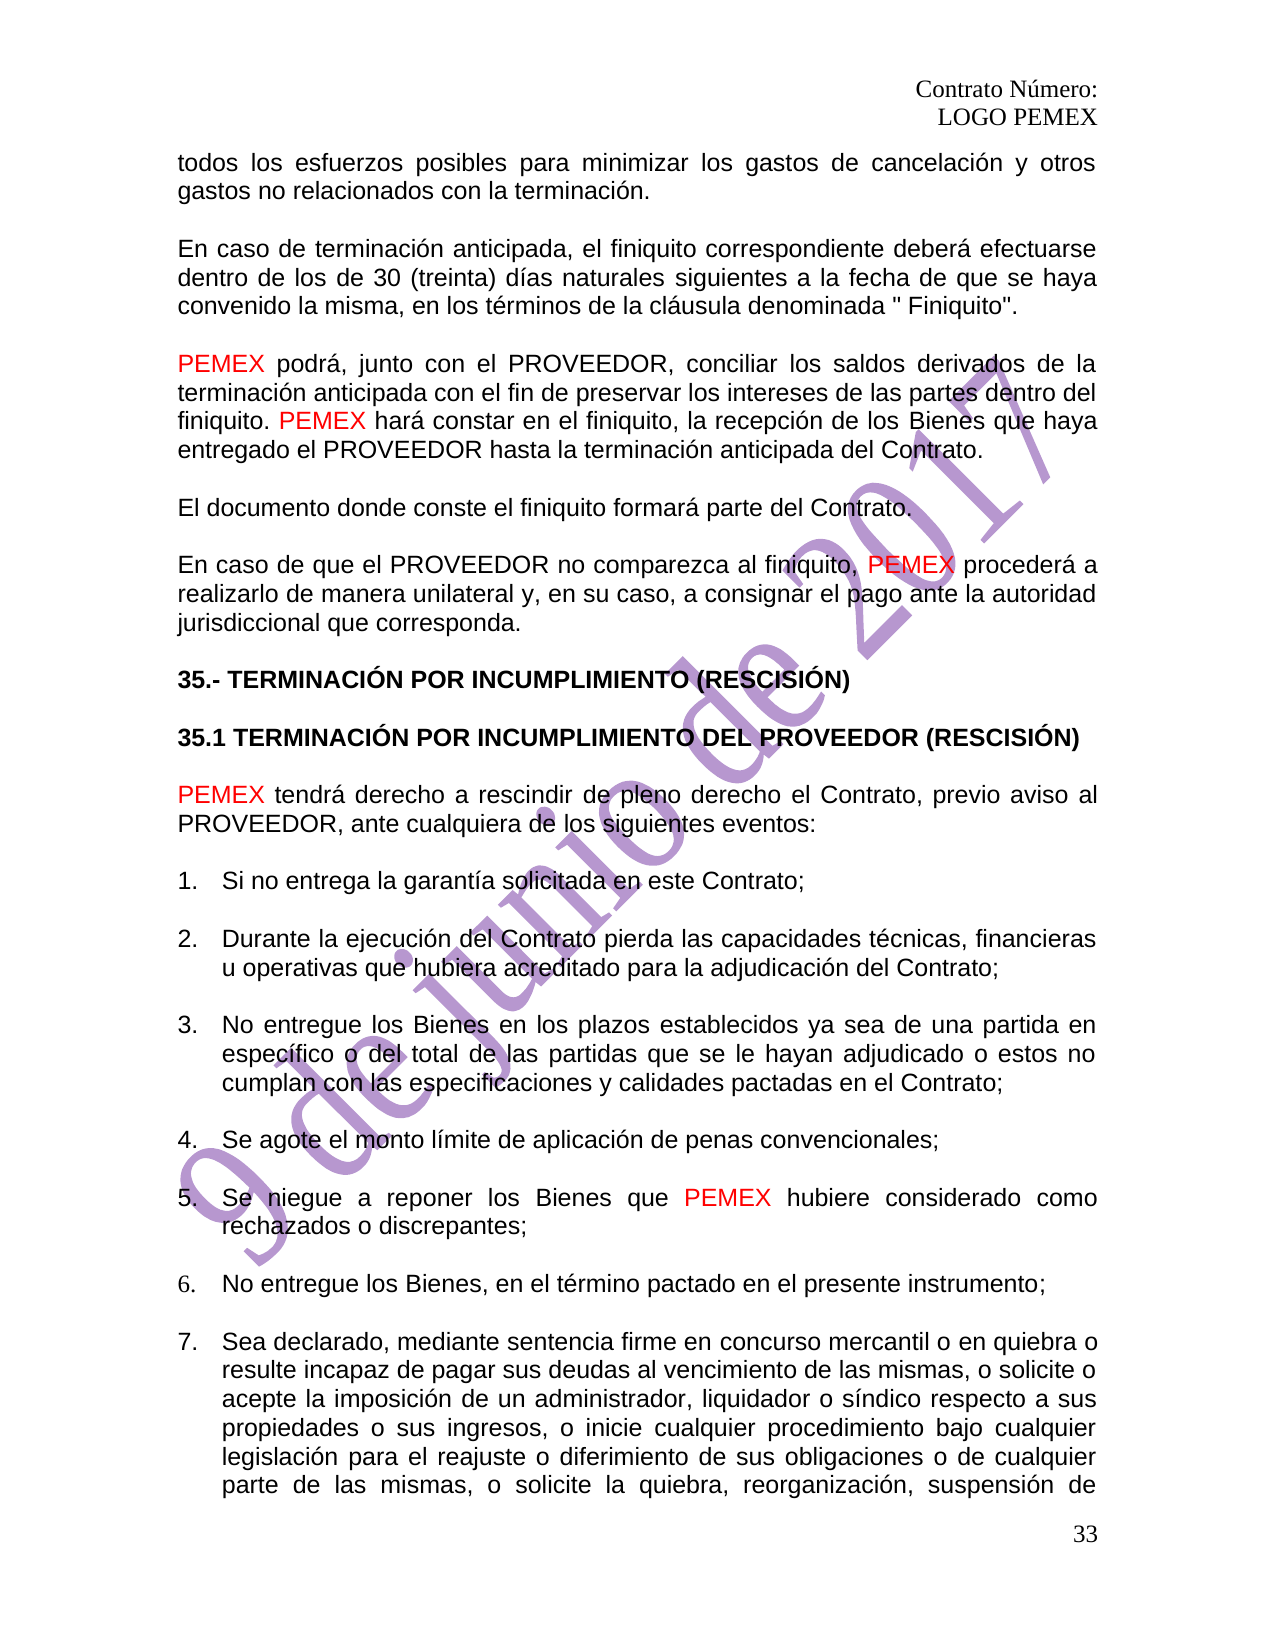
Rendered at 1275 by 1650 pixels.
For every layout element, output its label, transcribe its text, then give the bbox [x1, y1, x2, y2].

list No entregue los Bienes en los plazos establecidos ya sea de una partida en específico o del total de las partidas que se le hayan adjudicado o estos no cumplan con las especificaciones y calidades pactadas en el Contrato; [177, 1010, 1098, 1096]
text En caso de terminación anticipada, el finiquito correspondiente deberá efectuarse dentro de los de 30 (treinta) días naturales siguientes a la fecha de que se haya convenido la misma, en los términos de la cláusula denominada " Finiquito". [177, 234, 1098, 320]
text El documento donde conste el finiquito formará parte del Contrato. [177, 493, 1098, 521]
text PEMEX podrá, junto con el PROVEEDOR, conciliar los saldos derivados de la terminación anticipada con el fin de preservar los intereses de las partes dentro del finiquito. PEMEX hará constar en el finiquito, la recepción de los Bienes que haya entregado el PROVEEDOR hasta la terminación anticipada del Contrato. [177, 349, 1098, 464]
text 35.1 TERMINACIÓN POR INCUMPLIMIENTO DEL PROVEEDOR (RESCISIÓN) [177, 723, 1098, 751]
list No entregue los Bienes, en el término pactado en el presente instrumento; [177, 1269, 1098, 1298]
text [177, 148, 1098, 205]
text PEMEX tendrá derecho a rescindir de pleno derecho el Contrato, previo aviso al PROVEEDOR, ante cualquiera de los siguientes eventos: [177, 780, 1098, 838]
list Se agote el monto límite de aplicación de penas convencionales; [177, 1125, 1098, 1154]
list Durante la ejecución del Contrato pierda las capacidades técnicas, financieras u operativas que hubiera acreditado para la adjudicación del Contrato; [177, 924, 1098, 981]
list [177, 1326, 1098, 1499]
subtitle En caso de que el PROVEEDOR no comparezca al finiquito, PEMEX procederá a realizarlo de manera unilateral y, en su caso, a consignar el pago ante la autoridad jurisdiccional que corresponda. [177, 550, 1098, 636]
list Si no entrega la garantía solicitada en este Contrato; [177, 866, 1098, 895]
list Se niegue a reponer los Bienes que PEMEX hubiere considerado como rechazados o discrepantes; [177, 1183, 1098, 1240]
text 35.- TERMINACIÓN POR INCUMPLIMIENTO (RESCISIÓN) [177, 665, 1098, 694]
